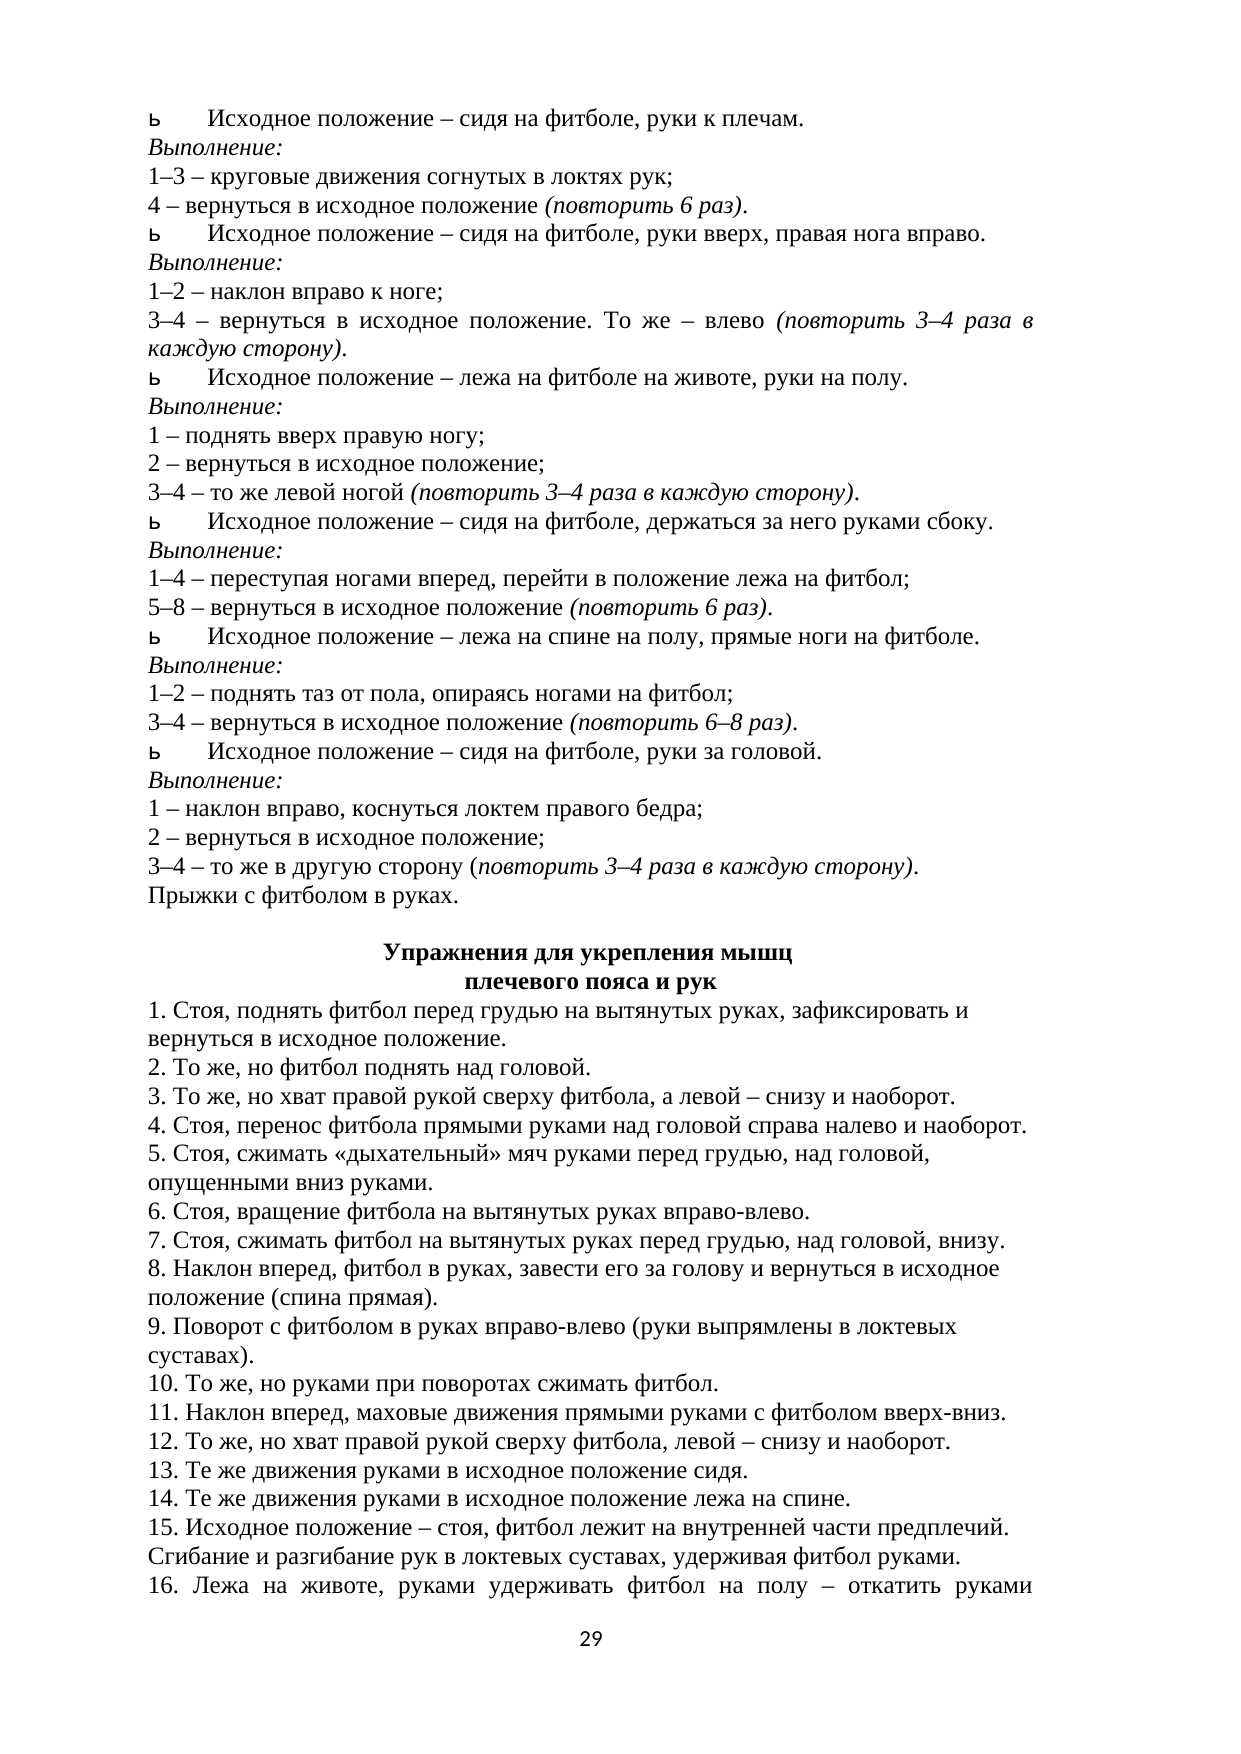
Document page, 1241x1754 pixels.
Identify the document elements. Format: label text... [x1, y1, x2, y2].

text 2. То же, но фитбол поднять над головой. [148, 1052, 1034, 1081]
text Упражнения для укрепления мышц плечевого пояса и рук [148, 937, 1034, 995]
text Прыжки с фитболом в руках. [148, 880, 1034, 908]
text 6. Стоя, вращение фитбола на вытянутых руках вправо-влево. [148, 1196, 1034, 1225]
text 4. Стоя, перенос фитбола прямыми руками над головой справа налево и наоборот. [148, 1110, 1034, 1138]
text 1 – наклон вправо, коснуться локтем правого бедра; [148, 793, 1034, 822]
text 1–2 – поднять таз от пола, опираясь ногами на фитбол; [148, 678, 1034, 707]
text Выполнение: [148, 391, 1034, 420]
text Выполнение: [148, 247, 1034, 276]
text 13. Те же движения руками в исходное положение сидя. [148, 1455, 1034, 1483]
text 3. То же, но хват правой рукой сверху фитбола, а левой – снизу и наоборот. [148, 1081, 1034, 1110]
text 10. То же, но руками при поворотах сжимать фитбол. [148, 1368, 1034, 1397]
text 11. Наклон вперед, маховые движения прямыми руками с фитболом вверх-вниз. [148, 1397, 1034, 1426]
text 7. Стоя, сжимать фитбол на вытянутых руках перед грудью, над головой, внизу. [148, 1225, 1034, 1253]
text Выполнение: [148, 650, 1034, 678]
text Выполнение: [148, 132, 1034, 161]
text 3–4 – то же левой ногой (повторить 3–4 раза в каждую сторону). [148, 477, 1034, 506]
list Исходное положение – сидя на фитболе, руки за головой. [148, 736, 1034, 765]
text 15. Исходное положение – стоя, фитбол лежит на внутренней части предплечий. Сгибание и разгибание рук в локтевых суставах, удерживая фитбол руками. [148, 1512, 1034, 1570]
text 3–4 – вернуться в исходное положение. То же – влево (повторить 3–4 раза в каждую сторону). [148, 305, 1034, 362]
text 3–4 – вернуться в исходное положение (повторить 6–8 раз). [148, 707, 1034, 736]
text Выполнение: [148, 765, 1034, 793]
text 14. Те же движения руками в исходное положение лежа на спине. [148, 1483, 1034, 1512]
text 1–4 – переступая ногами вперед, перейти в положение лежа на фитбол; [148, 563, 1034, 592]
list Исходное положение – сидя на фитболе, руки к плечам. [148, 103, 1034, 132]
text 2 – вернуться в исходное положение; [148, 448, 1034, 477]
list Исходное положение – лежа на фитболе на животе, руки на полу. [148, 362, 1034, 391]
text 8. Наклон вперед, фитбол в руках, завести его за голову и вернуться в исходное положение (спина прямая). [148, 1253, 1034, 1311]
text 1–3 – круговые движения согнутых в локтях рук; [148, 161, 1034, 190]
list Исходное положение – сидя на фитболе, держаться за него руками сбоку. [148, 506, 1034, 535]
list Исходное положение – сидя на фитболе, руки вверх, правая нога вправо. [148, 218, 1034, 247]
text 5–8 – вернуться в исходное положение (повторить 6 раз). [148, 592, 1034, 621]
text 2 – вернуться в исходное положение; [148, 822, 1034, 851]
text 9. Поворот с фитболом в руках вправо-влево (руки выпрямлены в локтевых суставах). [148, 1311, 1034, 1368]
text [148, 1570, 1034, 1598]
text 5. Стоя, сжимать «дыхательный» мяч руками перед грудью, над головой, опущенными вниз руками. [148, 1138, 1034, 1196]
text Выполнение: [148, 535, 1034, 563]
text 3–4 – то же в другую сторону (повторить 3–4 раза в каждую сторону). [148, 851, 1034, 880]
text 12. То же, но хват правой рукой сверху фитбола, левой – снизу и наоборот. [148, 1426, 1034, 1455]
text 1 – поднять вверх правую ногу; [148, 420, 1034, 448]
text 1–2 – наклон вправо к ноге; [148, 276, 1034, 305]
list Исходное положение – лежа на спине на полу, прямые ноги на фитболе. [148, 621, 1034, 650]
text 1. Стоя, поднять фитбол перед грудью на вытянутых руках, зафиксировать и вернуться в исходное положение. [148, 995, 1034, 1052]
text 4 – вернуться в исходное положение (повторить 6 раз). [148, 190, 1034, 218]
